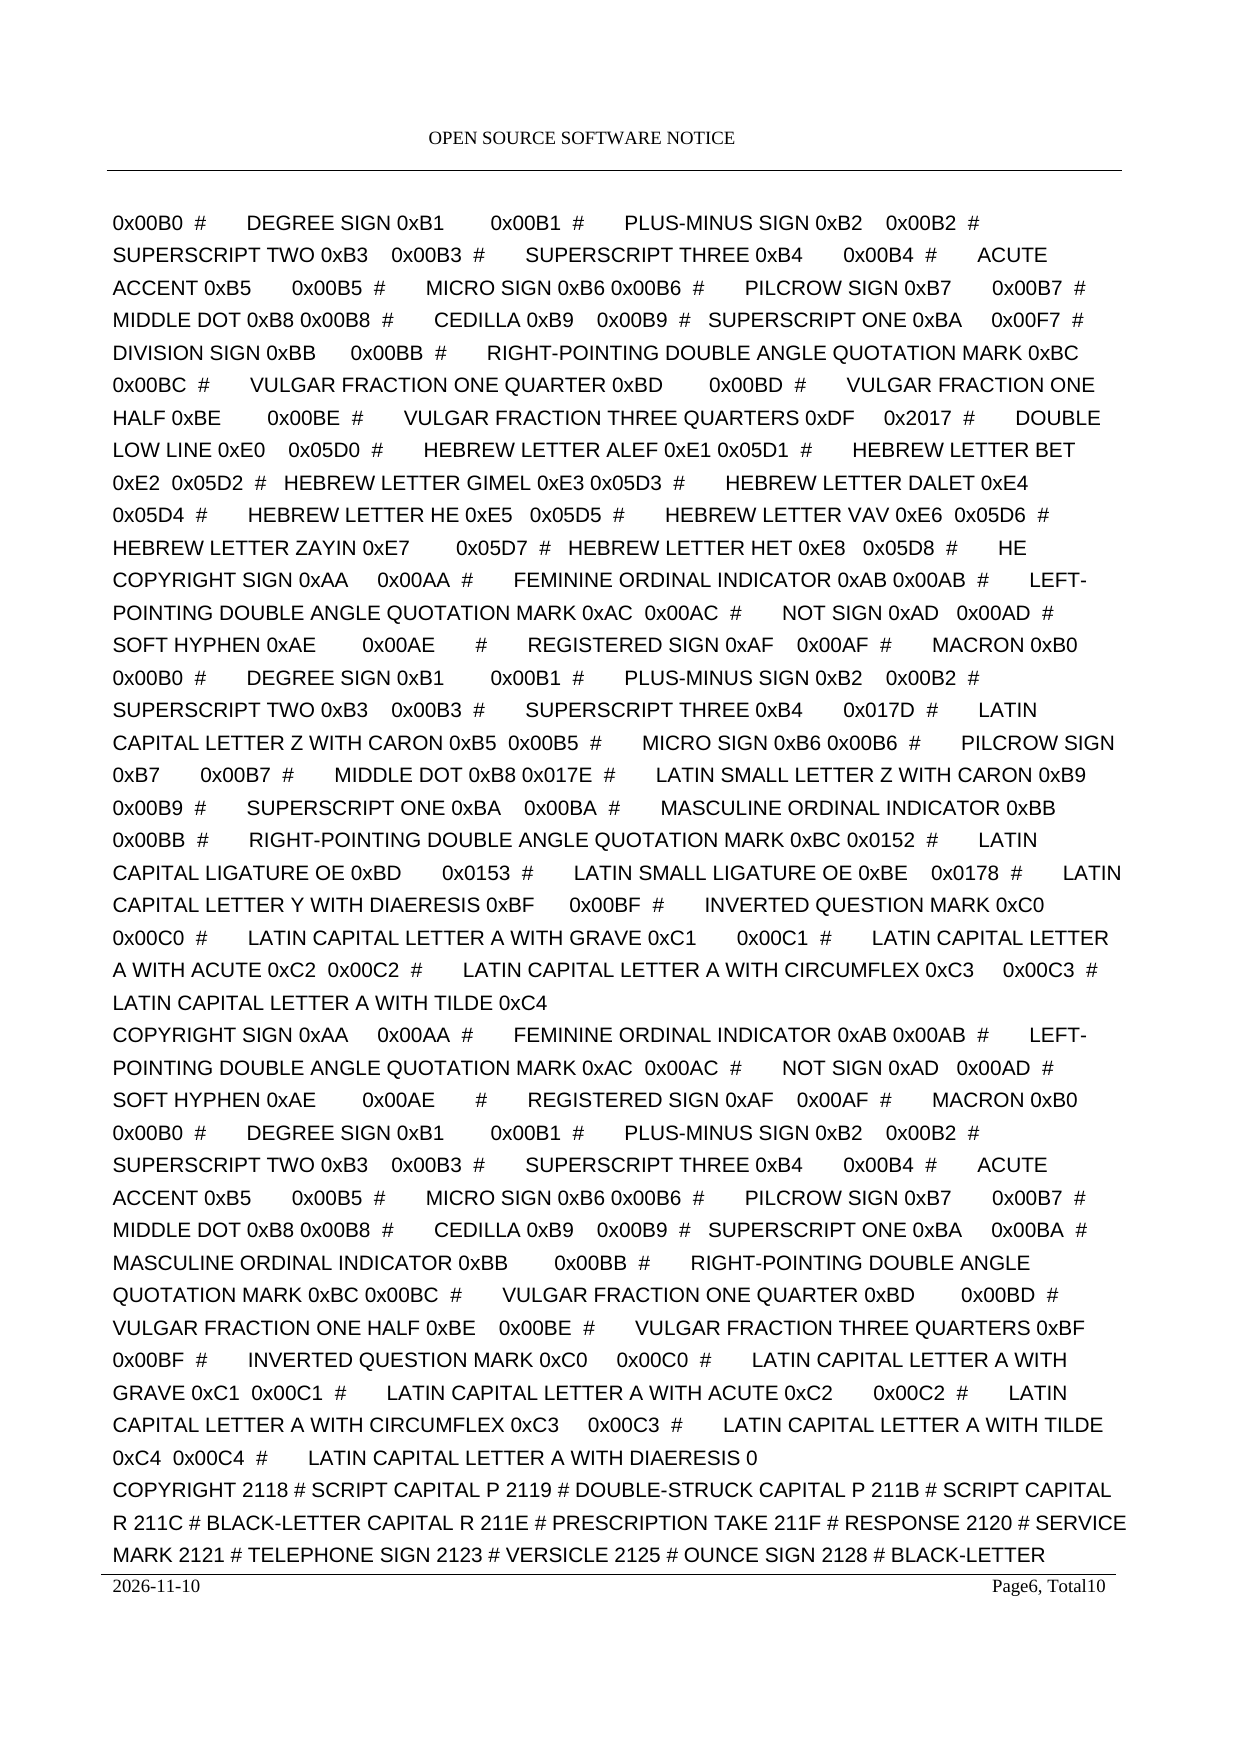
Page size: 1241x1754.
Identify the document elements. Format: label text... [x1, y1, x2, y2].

text COPYRIGHT SIGN 0xAA 0x00AA # FEMININE ORDINAL INDICATOR 0xAB 0x00AB # LEFT-POINTING DOUBLE ANGLE QUOTATION MARK 0xAC 0x00AC # NOT SIGN 0xAD 0x00AD # SOFT HYPHEN 0xAE 0x00AE # REGISTERED SIGN 0xAF 0x00AF # MACRON 0xB0 0x00B0 # DEGREE SIGN 0xB1 0x00B1 # PLUS-MINUS SIGN 0xB2 0x00B2 # SUPERSCRIPT TWO 0xB3 0x00B3 # SUPERSCRIPT THREE 0xB4 0x00B4 # ACUTE ACCENT 0xB5 0x00B5 # MICRO SIGN 0xB6 0x00B6 # PILCROW SIGN 0xB7 0x00B7 # MIDDLE DOT 0xB8 0x00B8 # CEDILLA 0xB9 0x00B9 # SUPERSCRIPT ONE 0xBA 0x00BA # MASCULINE ORDINAL INDICATOR 0xBB 0x00BB # RIGHT-POINTING DOUBLE ANGLE QUOTATION MARK 0xBC 0x00BC # VULGAR FRACTION ONE QUARTER 0xBD 0x00BD # VULGAR FRACTION ONE HALF 0xBE 0x00BE # VULGAR FRACTION THREE QUARTERS 0xBF 0x00BF # INVERTED QUESTION MARK 0xC0 0x00C0 # LATIN CAPITAL LETTER A WITH GRAVE 0xC1 0x00C1 # LATIN CAPITAL LETTER A WITH ACUTE 0xC2 0x00C2 # LATIN CAPITAL LETTER A WITH CIRCUMFLEX 0xC3 0x00C3 # LATIN CAPITAL LETTER A WITH TILDE 0xC4 0x00C4 # LATIN CAPITAL LETTER A WITH DIAERESIS 0 [112, 1019, 1128, 1474]
text COPYRIGHT SIGN 0xAA 0x00AA # FEMININE ORDINAL INDICATOR 0xAB 0x00AB # LEFT-POINTING DOUBLE ANGLE QUOTATION MARK 0xAC 0x00AC # NOT SIGN 0xAD 0x00AD # SOFT HYPHEN 0xAE 0x00AE # REGISTERED SIGN 0xAF 0x00AF # MACRON 0xB0 0x00B0 # DEGREE SIGN 0xB1 0x00B1 # PLUS-MINUS SIGN 0xB2 0x00B2 # SUPERSCRIPT TWO 0xB3 0x00B3 # SUPERSCRIPT THREE 0xB4 0x017D # LATIN CAPITAL LETTER Z WITH CARON 0xB5 0x00B5 # MICRO SIGN 0xB6 0x00B6 # PILCROW SIGN 0xB7 0x00B7 # MIDDLE DOT 0xB8 0x017E # LATIN SMALL LETTER Z WITH CARON 0xB9 0x00B9 # SUPERSCRIPT ONE 0xBA 0x00BA # MASCULINE ORDINAL INDICATOR 0xBB 0x00BB # RIGHT-POINTING DOUBLE ANGLE QUOTATION MARK 0xBC 0x0152 # LATIN CAPITAL LIGATURE OE 0xBD 0x0153 # LATIN SMALL LIGATURE OE 0xBE 0x0178 # LATIN CAPITAL LETTER Y WITH DIAERESIS 0xBF 0x00BF # INVERTED QUESTION MARK 0xC0 0x00C0 # LATIN CAPITAL LETTER A WITH GRAVE 0xC1 0x00C1 # LATIN CAPITAL LETTER A WITH ACUTE 0xC2 0x00C2 # LATIN CAPITAL LETTER A WITH CIRCUMFLEX 0xC3 0x00C3 # LATIN CAPITAL LETTER A WITH TILDE 0xC4 [112, 564, 1128, 1019]
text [112, 1474, 1128, 1571]
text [112, 206, 1128, 564]
